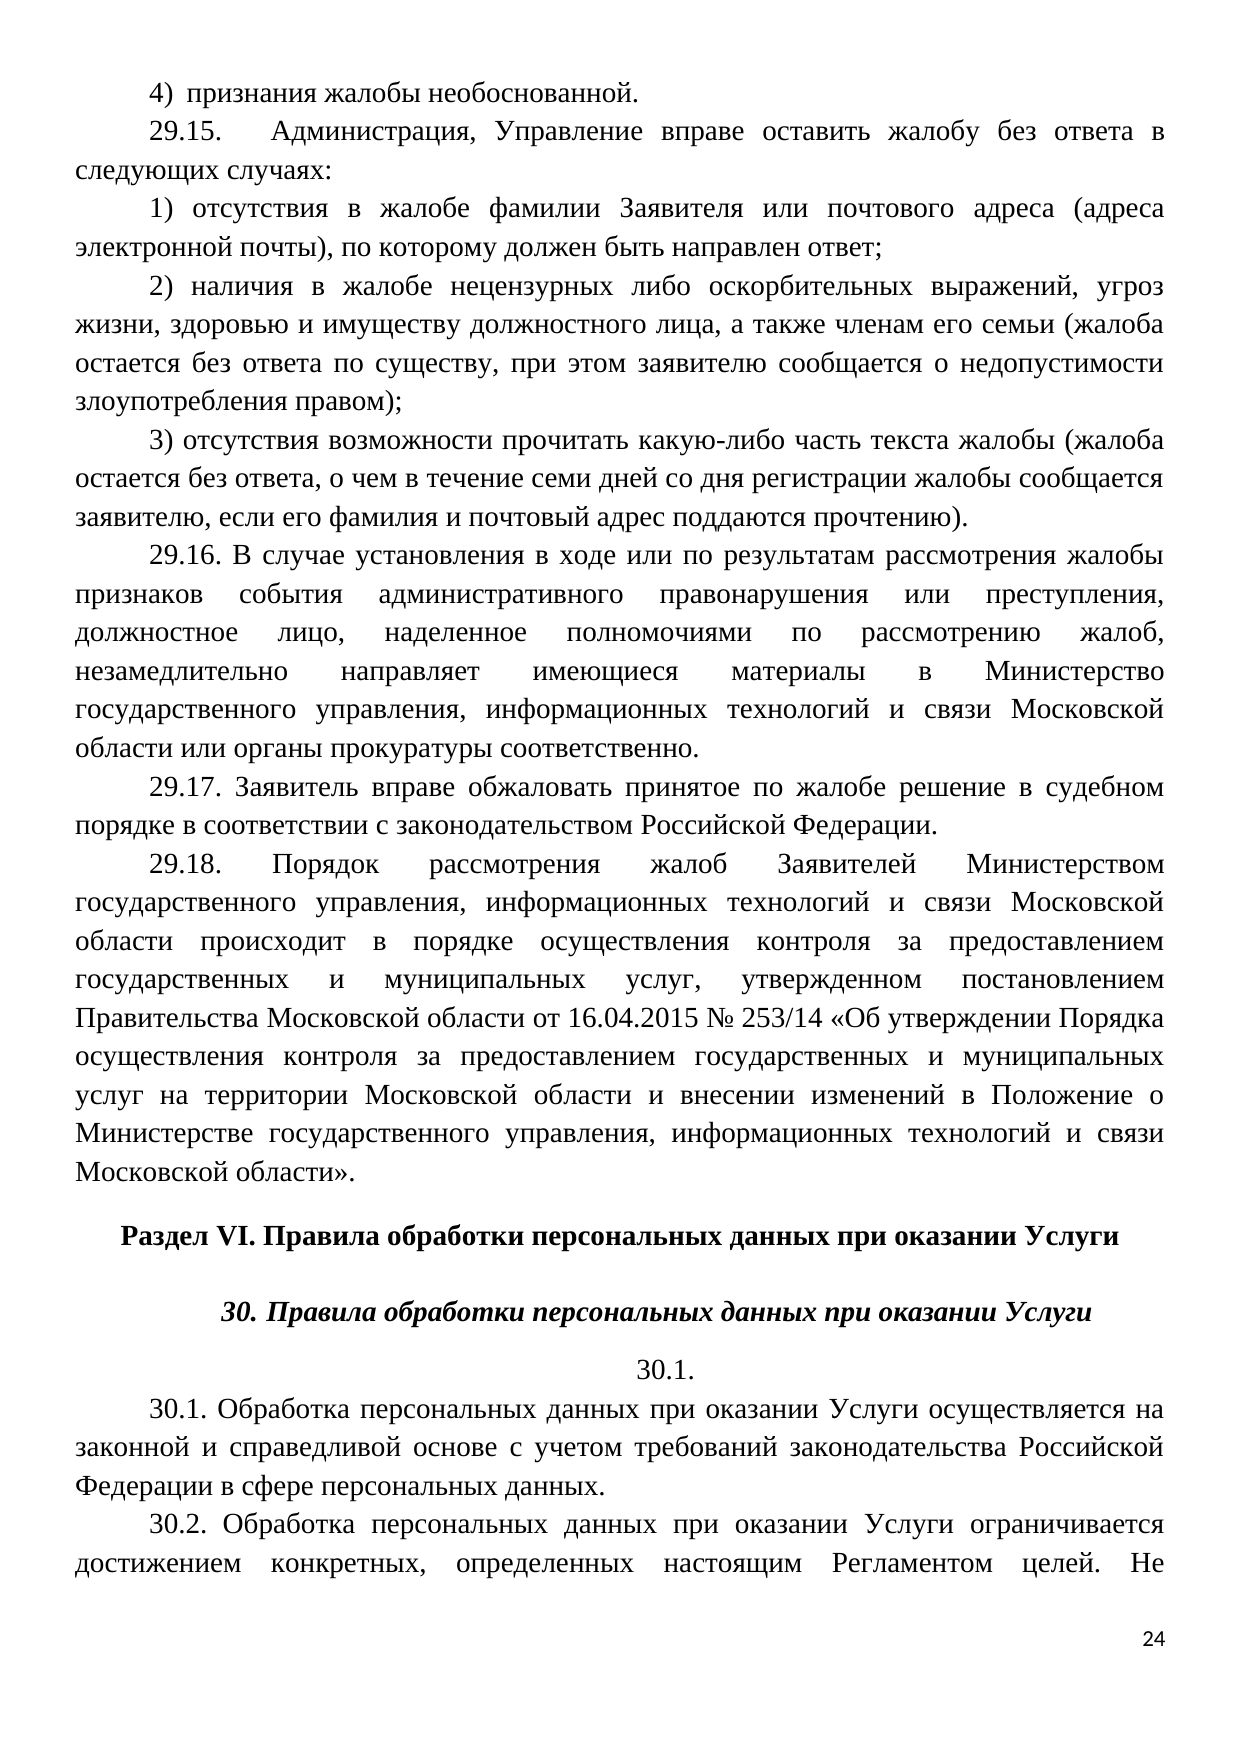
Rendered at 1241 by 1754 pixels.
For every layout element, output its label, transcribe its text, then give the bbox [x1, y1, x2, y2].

list 29.16. В случае установления в ходе или по результатам рассмотрения жалобы признаков события административного правонарушения или преступления, должностное лицо, наделенное полномочиями по рассмотрению жалоб, незамедлительно направляет имеющиеся материалы в Министерство государственного управления, информационных технологий и связи Московской области или органы прокуратуры соответственно. [75, 537, 1165, 764]
list 3) отсутствия возможности прочитать какую-либо часть текста жалобы (жалоба остается без ответа, о чем в течение семи дней со дня регистрации жалобы сообщается заявителю, если его фамилия и почтовый адрес поддаются прочтению). [75, 422, 1165, 532]
text Раздел VI. Правила обработки персональных данных при оказании Услуги [75, 1218, 1165, 1251]
text Администрация, Управление вправе оставить жалобу без ответа в следующих случаях: [75, 113, 1165, 186]
text Правила обработки персональных данных при оказании Услуги [149, 1294, 1165, 1327]
list признания жалобы необоснованной. [149, 75, 1165, 108]
list 30.1. Обработка персональных данных при оказании Услуги осуществляется на законной и справедливой основе с учетом требований законодательства Российской Федерации в сфере персональных данных. [75, 1391, 1165, 1501]
list 1) отсутствия в жалобе фамилии Заявителя или почтового адреса (адреса электронной почты), по которому должен быть направлен ответ; [75, 191, 1165, 263]
list 2) наличия в жалобе нецензурных либо оскорбительных выражений, угроз жизни, здоровью и имуществу должностного лица, а также членам его семьи (жалоба остается без ответа по существу, при этом заявителю сообщается о недопустимости злоупотребления правом); [75, 268, 1165, 417]
list 29.17. Заявитель вправе обжаловать принятое по жалобе решение в судебном порядке в соответствии с законодательством Российской Федерации. [75, 769, 1165, 841]
list 29.18. Порядок рассмотрения жалоб Заявителей Министерством государственного управления, информационных технологий и связи Московской области происходит в порядке осуществления контроля за предоставлением государственных и муниципальных услуг, утвержденном постановлением Правительства Московской области от 16.04.2015 № 253/14 «Об утверждении Порядка осуществления контроля за предоставлением государственных и муниципальных услуг на территории Московской области и внесении изменений в Положение о Министерстве государственного управления, информационных технологий и связи Московской области». [75, 846, 1165, 1188]
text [75, 1506, 1165, 1578]
